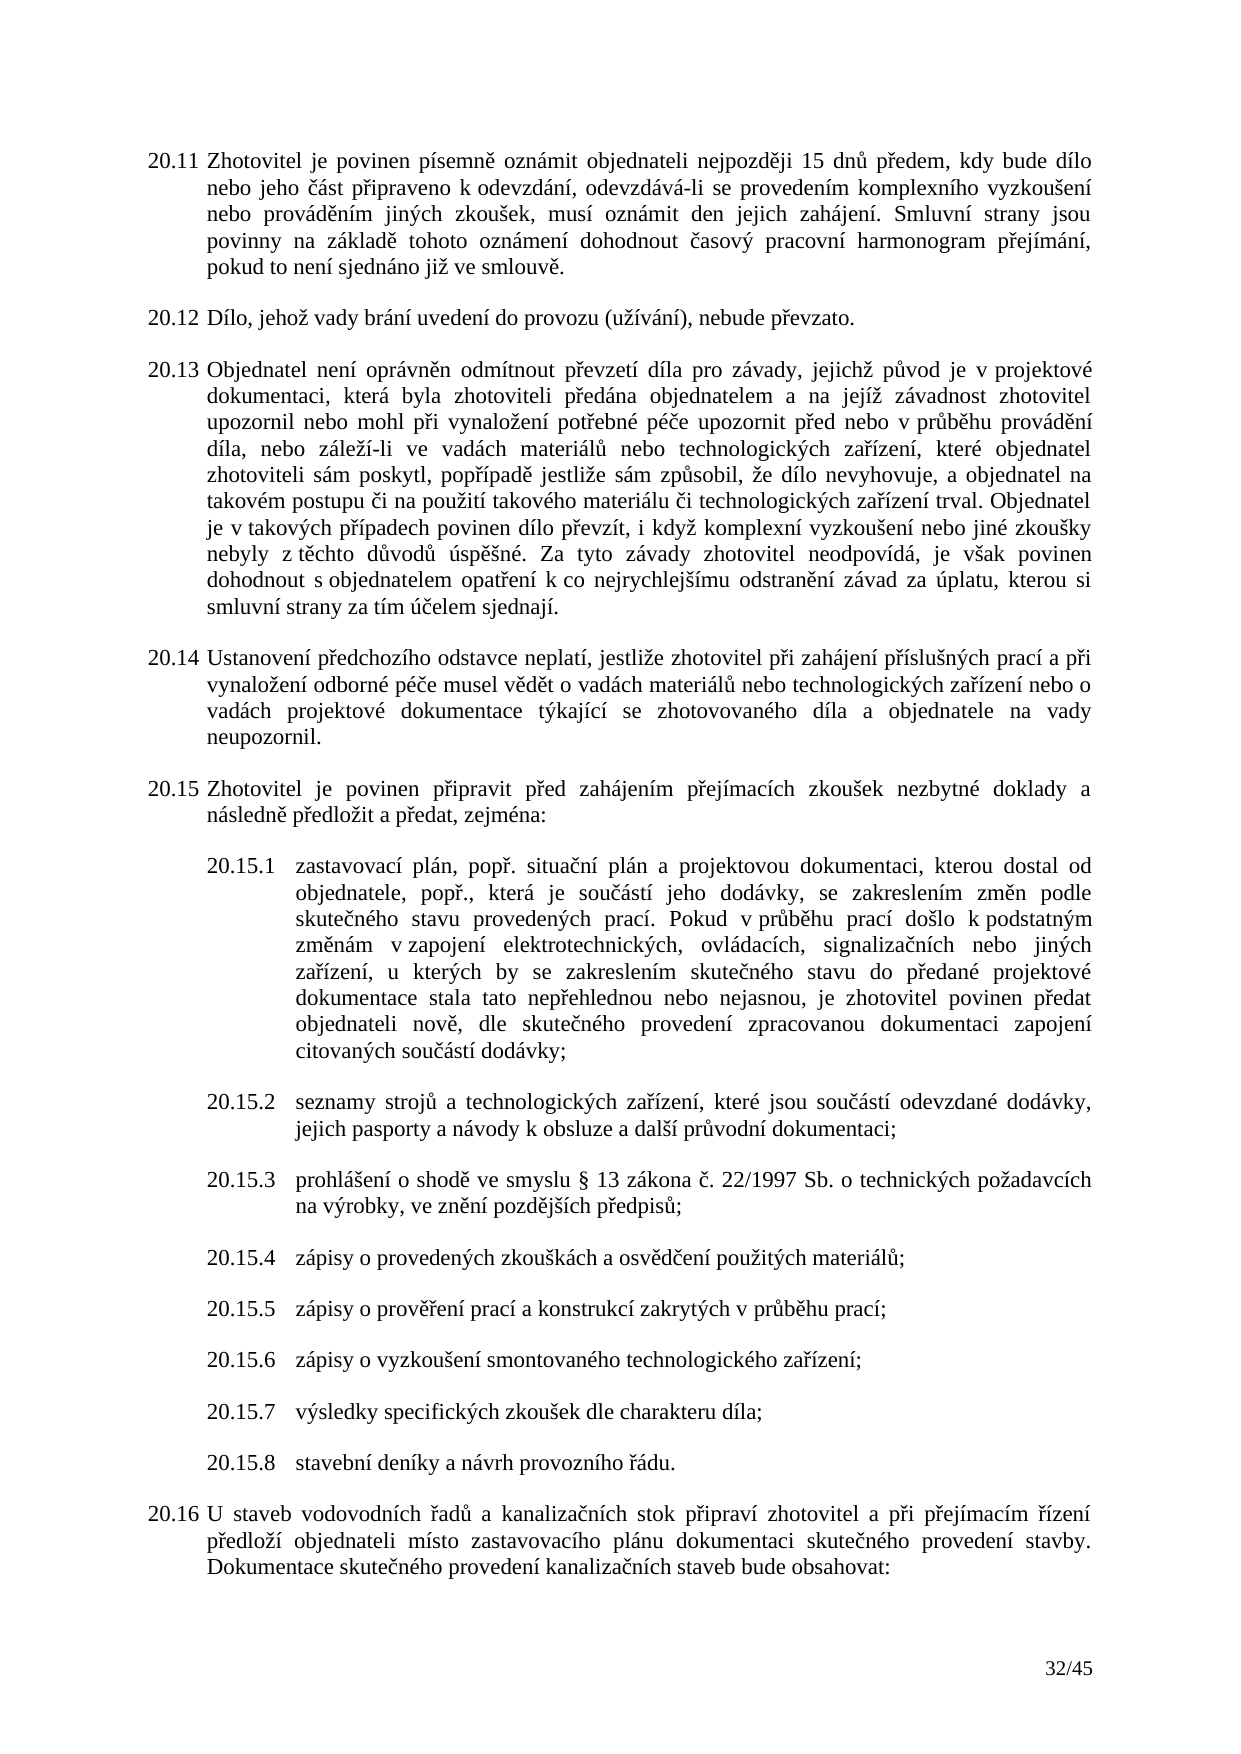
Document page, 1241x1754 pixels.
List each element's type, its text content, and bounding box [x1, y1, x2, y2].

text zápisy o provedených zkouškách a osvědčení použitých materiálů; [207, 1244, 1093, 1270]
text Dílo, jehož vady brání uvedení do provozu (užívání), nebude převzato. [148, 304, 1093, 331]
text zastavovací plán, popř. situační plán a projektovou dokumentaci, kterou dostal od objednatele, popř., která je součástí jeho dodávky, se zakreslením změn podle skutečného stavu provedených prací. Pokud v průběhu prací došlo k podstatným změnám v zapojení elektrotechnických, ovládacích, signalizačních nebo jiných zařízení, u kterých by se zakreslením skutečného stavu do předané projektové dokumentace stala tato nepřehlednou nebo nejasnou, je zhotovitel povinen předat objednateli nově, dle skutečného provedení zpracovanou dokumentaci zapojení citovaných součástí dodávky; [207, 852, 1093, 1063]
text prohlášení o shodě ve smyslu § 13 zákona č. 22/1997 Sb. o technických požadavcích na výrobky, ve znění pozdějších předpisů; [207, 1166, 1093, 1219]
text výsledky specifických zkoušek dle charakteru díla; [207, 1398, 1093, 1424]
text zápisy o prověření prací a konstrukcí zakrytých v průběhu prací; [207, 1295, 1093, 1321]
text stavební deníky a návrh provozního řádu. [207, 1449, 1093, 1475]
text seznamy strojů a technologických zařízení, které jsou součástí odevzdané dodávky, jejich pasporty a návody k obsluze a další průvodní dokumentaci; [207, 1088, 1093, 1141]
text Zhotovitel je povinen připravit před zahájením přejímacích zkoušek nezbytné doklady a následně předložit a předat, zejména: [148, 775, 1093, 827]
text zápisy o vyzkoušení smontovaného technologického zařízení; [207, 1346, 1093, 1373]
text Objednatel není oprávněn odmítnout převzetí díla pro závady, jejichž původ je v projektové dokumentaci, která byla zhotoviteli předána objednatelem a na jejíž závadnost zhotovitel upozornil nebo mohl při vynaložení potřebné péče upozornit před nebo v průběhu provádění díla, nebo záleží-li ve vadách materiálů nebo technologických zařízení, které objednatel zhotoviteli sám poskytl, popřípadě jestliže sám způsobil, že dílo nevyhovuje, a objednatel na takovém postupu či na použití takového materiálu či technologických zařízení trval. Objednatel je v takových případech povinen dílo převzít, i když komplexní vyzkoušení nebo jiné zkoušky nebyly z těchto důvodů úspěšné. Za tyto závady zhotovitel neodpovídá, je však povinen dohodnout s objednatelem opatření k co nejrychlejšímu odstranění závad za úplatu, kterou si smluvní strany za tím účelem sjednají. [148, 356, 1093, 619]
text Zhotovitel je povinen písemně oznámit objednateli nejpozději 15 dnů předem, kdy bude dílo nebo jeho část připraveno k odevzdání, odevzdává-li se provedením komplexního vyzkoušení nebo prováděním jiných zkoušek, musí oznámit den jejich zahájení. Smluvní strany jsou povinny na základě tohoto oznámení dohodnout časový pracovní harmonogram přejímání, pokud to není sjednáno již ve smlouvě. [148, 148, 1093, 279]
text Ustanovení předchozího odstavce neplatí, jestliže zhotovitel při zahájení příslušných prací a při vynaložení odborné péče musel vědět o vadách materiálů nebo technologických zařízení nebo o vadách projektové dokumentace týkající se zhotovovaného díla a objednatele na vady neupozornil. [148, 644, 1093, 750]
text U staveb vodovodních řadů a kanalizačních stok připraví zhotovitel a při přejímacím řízení předloží objednateli místo zastavovacího plánu dokumentaci skutečného provedení stavby. Dokumentace skutečného provedení kanalizačních staveb bude obsahovat: [148, 1500, 1093, 1579]
